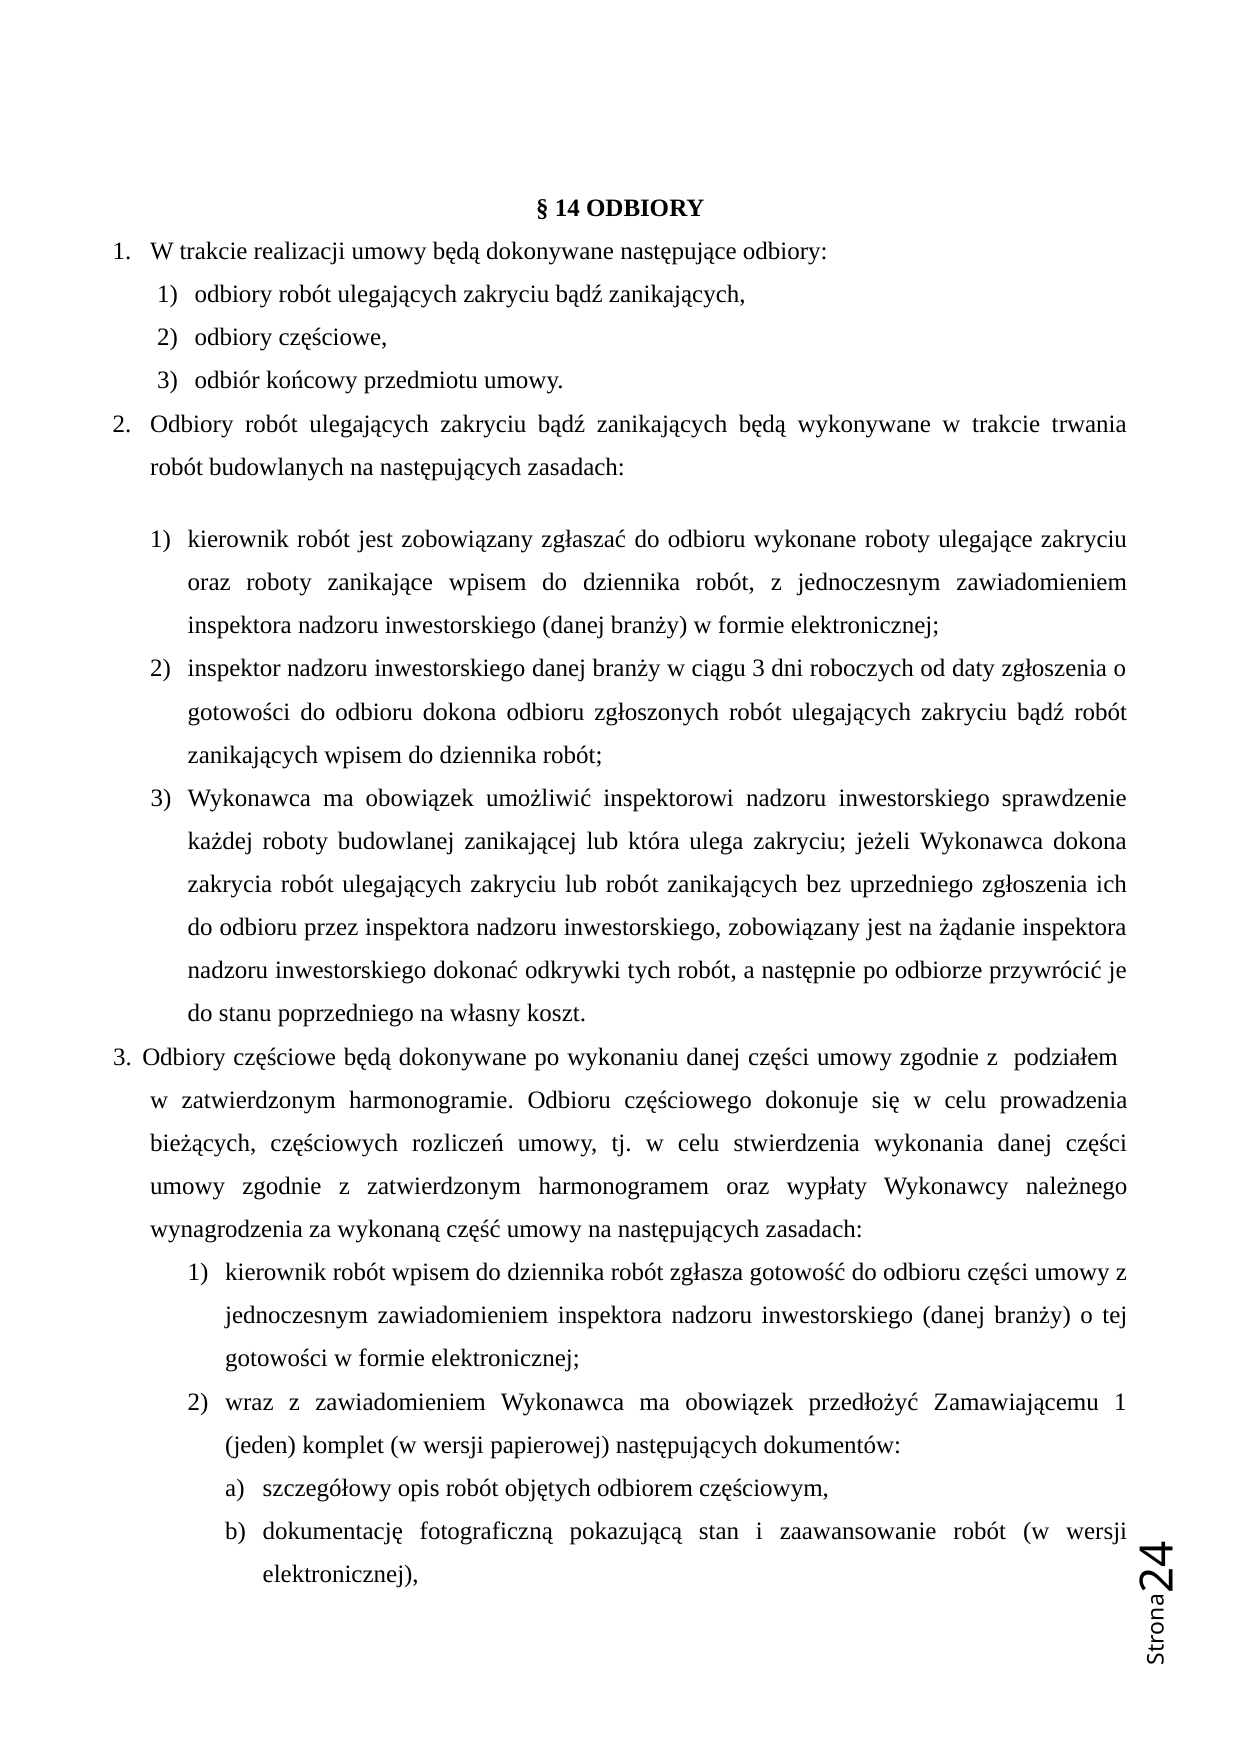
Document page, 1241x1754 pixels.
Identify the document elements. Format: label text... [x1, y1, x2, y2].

list kierownik robót wpisem do dziennika robót zgłasza gotowość do odbioru części umowy z jednoczesnym zawiadomieniem inspektora nadzoru inwestorskiego (danej branży) o tej gotowości w formie elektronicznej; [187, 1316, 1128, 1431]
list kierownik robót jest zobowiązany zgłaszać do odbioru wykonane roboty ulegające zakryciu oraz roboty zanikające wpisem do dziennika robót, z jednoczesnym zawiadomieniem inspektora nadzoru inwestorskiego (danej branży) w formie elektronicznej; [150, 524, 1128, 639]
list odbiór końcowy przedmiotu umowy. [157, 366, 1128, 394]
list Wykonawca ma obowiązek umożliwić inspektorowi nadzoru inwestorskiego sprawdzenie każdej roboty budowlanej zanikającej lub która ulega zakryciu; jeżeli Wykonawca dokona zakrycia robót ulegających zakryciu lub robót zanikających bez uprzedniego zgłoszenia ich do odbioru przez inspektora nadzoru inwestorskiego, zobowiązany jest na żądanie inspektora nadzoru inwestorskiego dokonać odkrywki tych robót, a następnie po odbiorze przywrócić je do stanu poprzedniego na własny koszt. [150, 841, 1128, 1086]
list inspektor nadzoru inwestorskiego danej branży w ciągu 3 dni roboczych od daty zgłoszenia o gotowości do odbioru dokona odbioru zgłoszonych robót ulegających zakryciu bądź robót zanikających wpisem do dziennika robót; [150, 683, 1128, 798]
subtitle § 14 ODBIORY [112, 193, 1128, 222]
list W trakcie realizacji umowy będą dokonywane następujące odbiory: [112, 236, 1128, 265]
list odbiory częściowe, [157, 322, 1128, 351]
list Odbiory częściowe będą dokonywane po wykonaniu danej części umowy zgodnie z podziałem w zatwierdzonym harmonogramie. Odbioru częściowego dokonuje się w celu prowadzenia bieżących, częściowych rozliczeń umowy, tj. w celu stwierdzenia wykonania danej części umowy zgodnie z zatwierdzonym harmonogramem oraz wypłaty Wykonawcy należnego wynagrodzenia za wykonaną część umowy na następujących zasadach: [113, 1100, 1128, 1301]
list Odbiory robót ulegających zakryciu bądź zanikających będą wykonywane w trakcie trwania robót budowlanych na następujących zasadach: [112, 409, 1128, 481]
list szczegółowy opis robót objętych odbiorem częściowym, [225, 1531, 1128, 1560]
list odbiory robót ulegających zakryciu bądź zanikających, [157, 279, 1128, 308]
list wraz z zawiadomieniem Wykonawca ma obowiązek przedłożyć Zamawiającemu 1 (jeden) komplet (w wersji papierowej) następujących dokumentów: [187, 1445, 1128, 1517]
